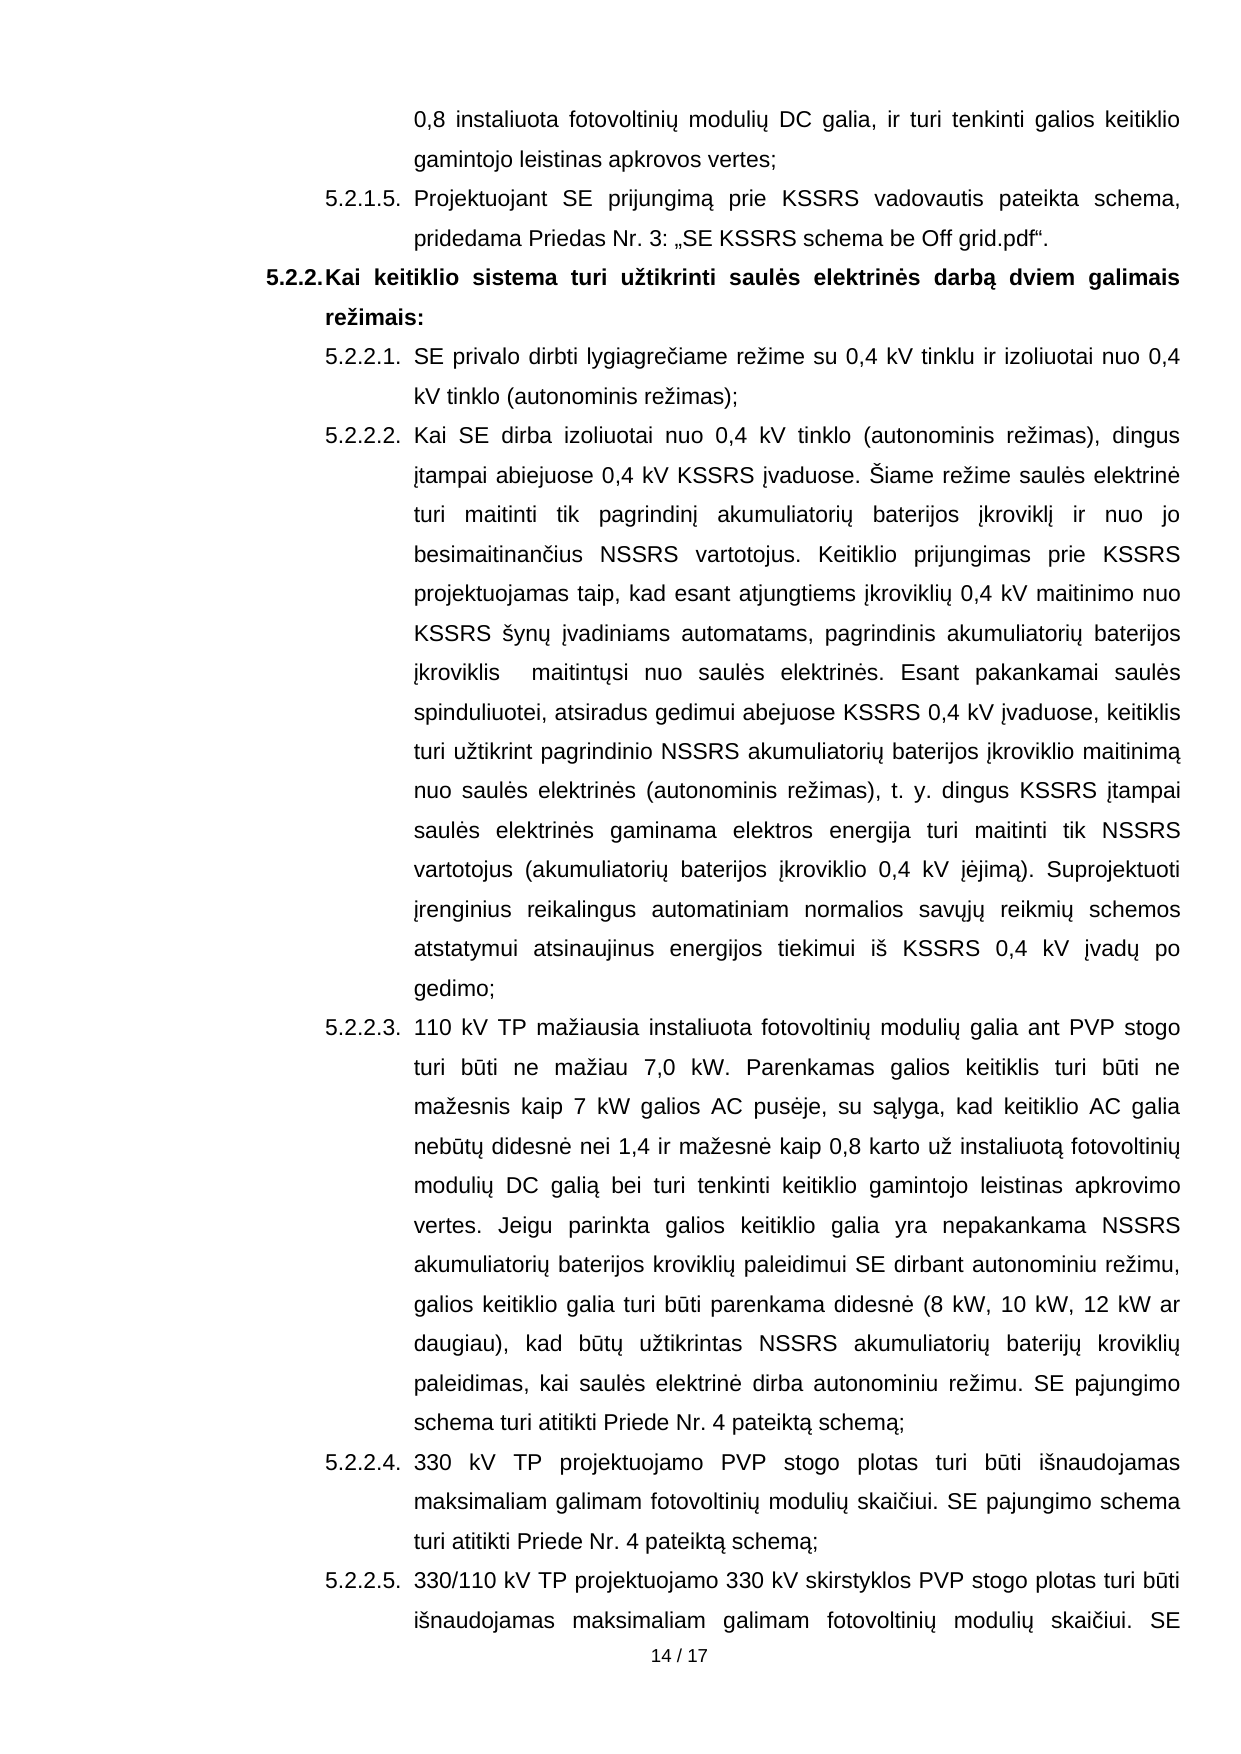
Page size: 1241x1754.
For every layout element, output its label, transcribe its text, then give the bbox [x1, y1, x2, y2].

list 330 kV TP projektuojamo PVP stogo plotas turi būti išnaudojamas maksimaliam galimam fotovoltinių modulių skaičiui. SE pajungimo schema turi atitikti Priede Nr. 4 pateiktą schemą; [325, 1449, 1181, 1554]
list SE privalo dirbti lygiagrečiame režime su 0,4 kV tinklu ir izoliuotai nuo 0,4 kV tinklo (autonominis režimas); [325, 343, 1181, 409]
list 110 kV TP mažiausia instaliuota fotovoltinių modulių galia ant PVP stogo turi būti ne mažiau 7,0 kW. Parenkamas galios keitiklis turi būti ne mažesnis kaip 7 kW galios AC pusėje, su sąlyga, kad keitiklio AC galia nebūtų didesnė nei 1,4 ir mažesnė kaip 0,8 karto už instaliuotą fotovoltinių modulių DC galią bei turi tenkinti keitiklio gamintojo leistinas apkrovimo vertes. Jeigu parinkta galios keitiklio galia yra nepakankama NSSRS akumuliatorių baterijos kroviklių paleidimui SE dirbant autonominiu režimu, galios keitiklio galia turi būti parenkama didesnė (8 kW, 10 kW, 12 kW ar daugiau), kad būtų užtikrintas NSSRS akumuliatorių baterijų kroviklių paleidimas, kai saulės elektrinė dirba autonominiu režimu. SE pajungimo schema turi atitikti Priede Nr. 4 pateiktą schemą; [325, 1014, 1181, 1436]
list Kai SE dirba izoliuotai nuo 0,4 kV tinklo (autonominis režimas), dingus įtampai abiejuose 0,4 kV KSSRS įvaduose. Šiame režime saulės elektrinė turi maitinti tik pagrindinį akumuliatorių baterijos įkroviklį ir nuo jo besimaitinančius NSSRS vartotojus. Keitiklio prijungimas prie KSSRS projektuojamas taip, kad esant atjungtiems įkroviklių 0,4 kV maitinimo nuo KSSRS šynų įvadiniams automatams, pagrindinis akumuliatorių baterijos įkroviklis maitintųsi nuo saulės elektrinės. Esant pakankamai saulės spinduliuotei, atsiradus gedimui abejuose KSSRS 0,4 kV įvaduose, keitiklis turi užtikrint pagrindinio NSSRS akumuliatorių baterijos įkroviklio maitinimą nuo saulės elektrinės (autonominis režimas), t. y. dingus KSSRS įtampai saulės elektrinės gaminama elektros energija turi maitinti tik NSSRS vartotojus (akumuliatorių baterijos įkroviklio 0,4 kV įėjimą). Suprojektuoti įrenginius reikalingus automatiniam normalios savųjų reikmių schemos atstatymui atsinaujinus energijos tiekimui iš KSSRS 0,4 kV įvadų po gedimo; [325, 422, 1181, 1001]
list Kai keitiklio sistema turi užtikrinti saulės elektrinės darbą dviem galimais režimais: [266, 264, 1181, 330]
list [325, 1567, 1181, 1633]
list Projektuojant SE prijungimą prie KSSRS vadovautis pateikta schema, pridedama Priedas Nr. 3: „SE KSSRS schema be Off grid.pdf“. [325, 185, 1181, 251]
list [325, 106, 1181, 172]
